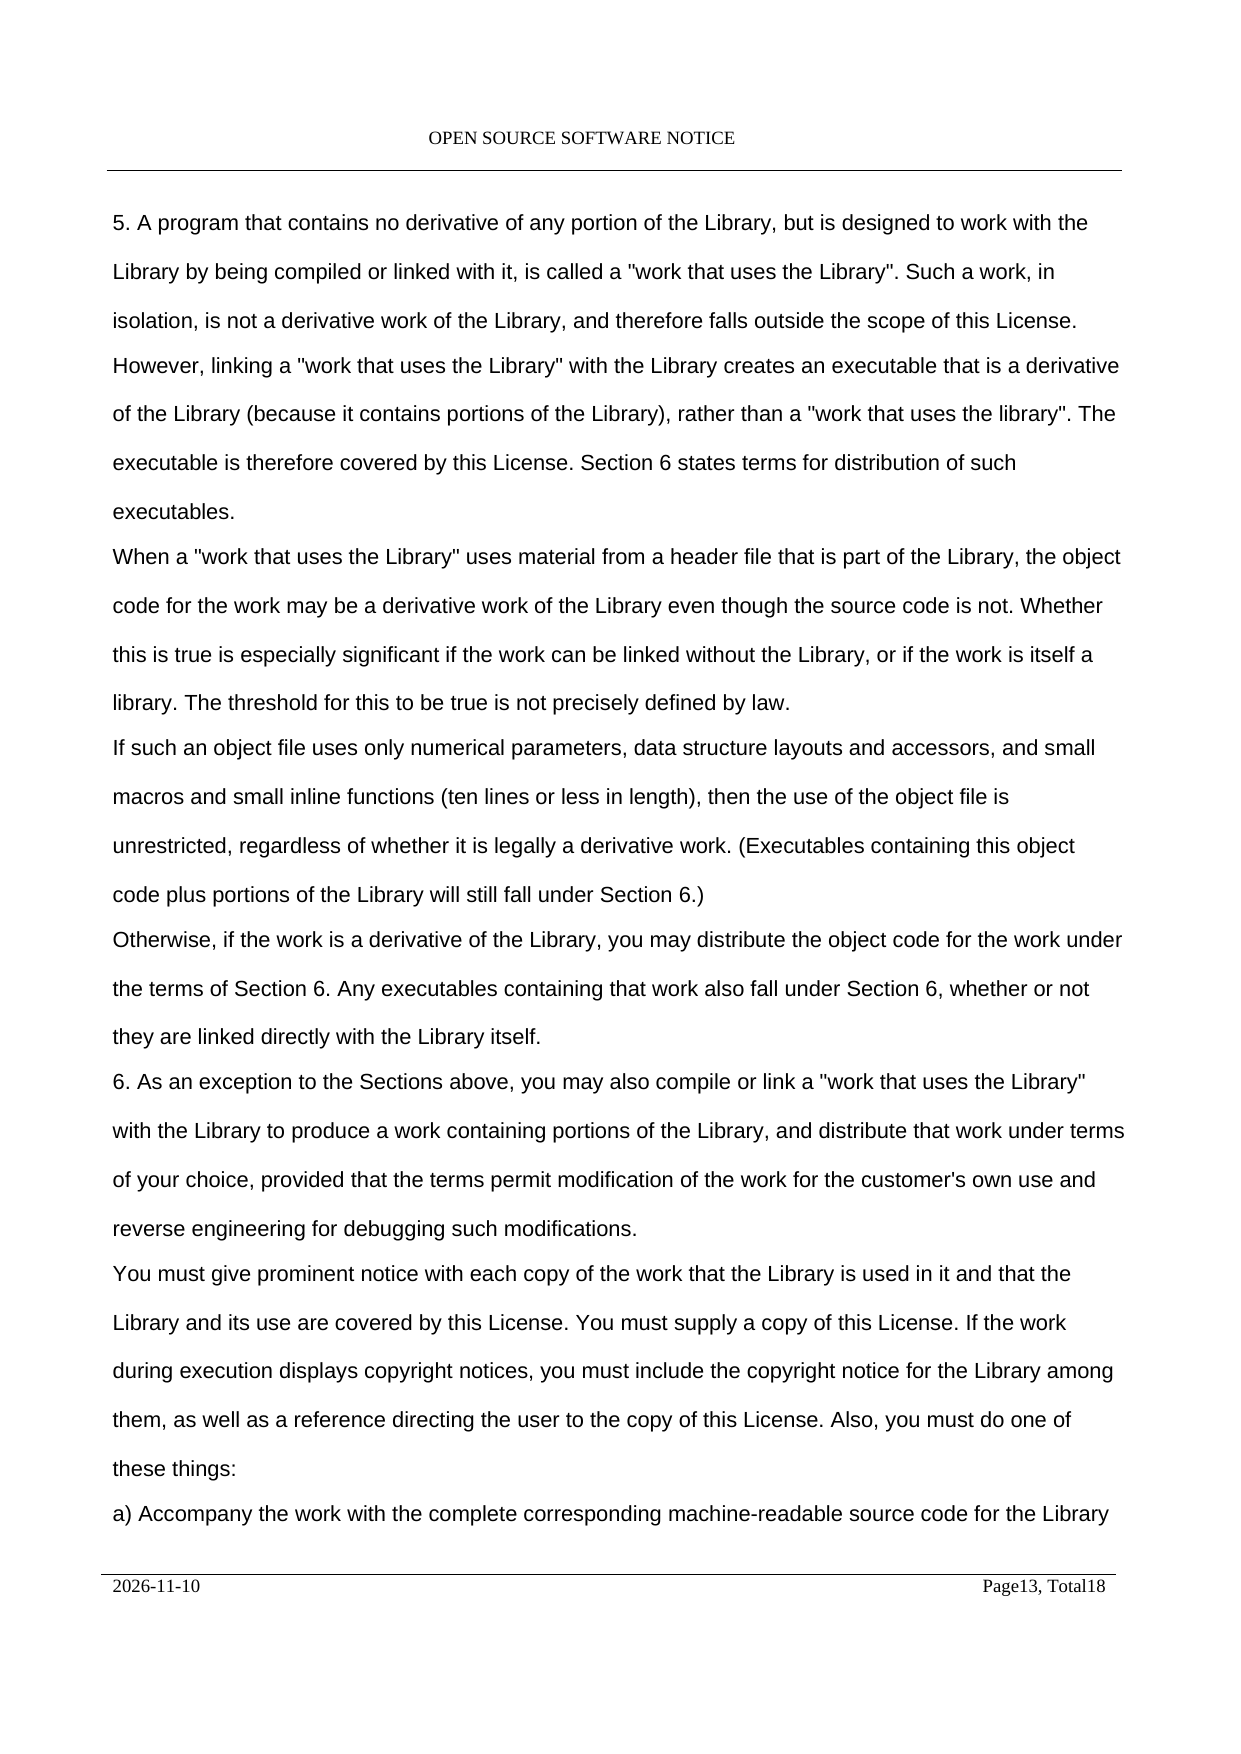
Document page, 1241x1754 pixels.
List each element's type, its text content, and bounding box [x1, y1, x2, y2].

text However, linking a "work that uses the Library" with the Library creates an executable that is a derivative of the Library (because it contains portions of the Library), rather than a "work that uses the library". The executable is therefore covered by this License. Section 6 states terms for distribution of such executables. [112, 349, 1128, 528]
text 6. As an exception to the Sections above, you may also compile or link a "work that uses the Library" with the Library to produce a work containing portions of the Library, and distribute that work under terms of your choice, provided that the terms permit modification of the work for the customer's own use and reverse engineering for debugging such modifications. [112, 1066, 1128, 1244]
text You must give prominent notice with each copy of the work that the Library is used in it and that the Library and its use are covered by this License. You must supply a copy of this License. If the work during execution displays copyright notices, you must include the copyright notice for the Library among them, as well as a reference directing the user to the copy of this License. Also, you must do one of these things: [112, 1257, 1128, 1484]
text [112, 1497, 1128, 1529]
text 5. A program that contains no derivative of any portion of the Library, but is designed to work with the Library by being compiled or linked with it, is called a "work that uses the Library". Such a work, in isolation, is not a derivative work of the Library, and therefore falls outside the scope of this License. [112, 206, 1128, 336]
text If such an object file uses only numerical parameters, data structure layouts and accessors, and small macros and small inline functions (ten lines or less in length), then the use of the object file is unrestricted, regardless of whether it is legally a derivative work. (Executables containing this object code plus portions of the Library will still fall under Section 6.) [112, 732, 1128, 910]
text Otherwise, if the work is a derivative of the Library, you may distribute the object code for the work under the terms of Section 6. Any executables containing that work also fall under Section 6, whether or not they are linked directly with the Library itself. [112, 923, 1128, 1053]
text When a "work that uses the Library" uses material from a header file that is part of the Library, the object code for the work may be a derivative work of the Library even though the source code is not. Whether this is true is especially significant if the work can be linked without the Library, or if the work is itself a library. The threshold for this to be true is not precisely defined by law. [112, 540, 1128, 719]
